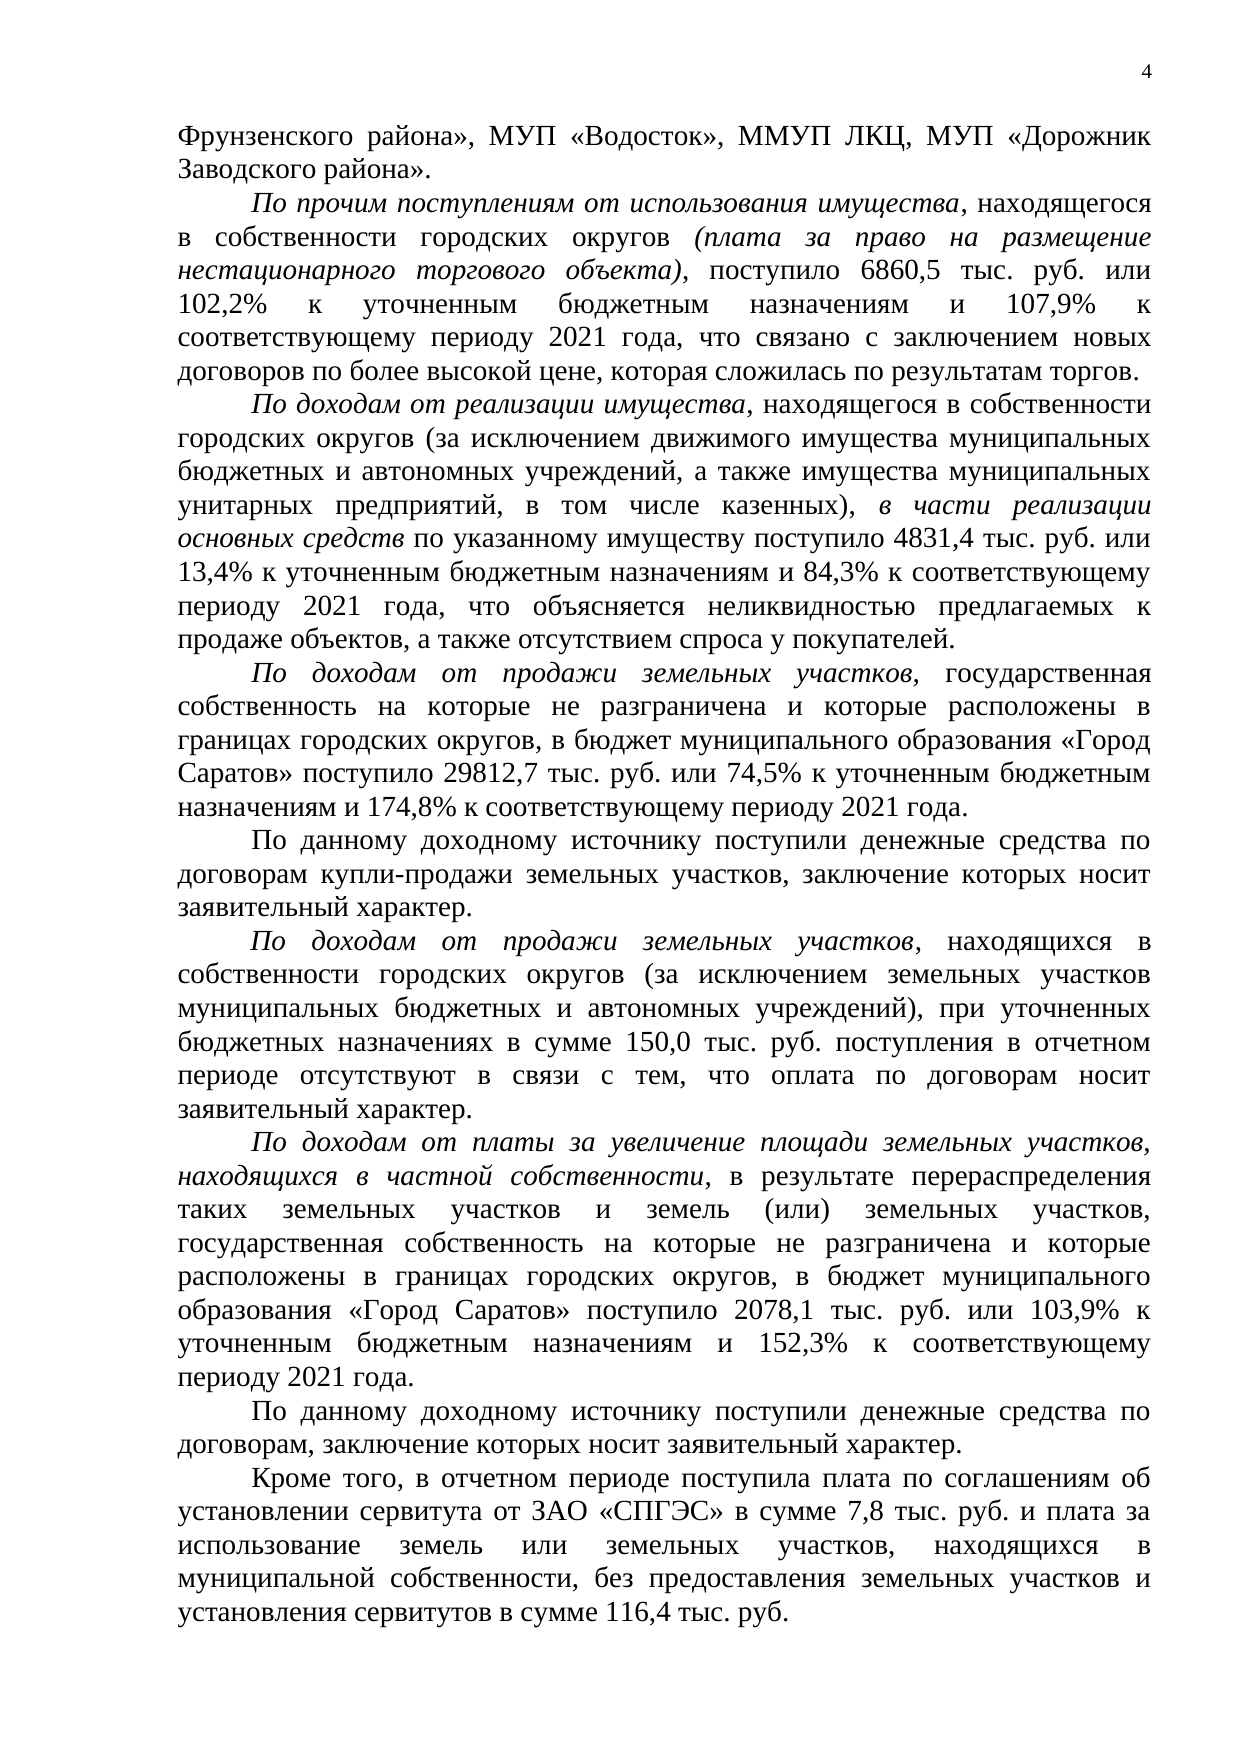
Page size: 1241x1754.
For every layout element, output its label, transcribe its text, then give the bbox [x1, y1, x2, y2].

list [177, 118, 1152, 185]
list По доходам от реализации имущества, находящегося в собственности городских округов (за исключением движимого имущества муниципальных бюджетных и автономных учреждений, а также имущества муниципальных унитарных предприятий, в том числе казенных), в части реализации основных средств по указанному имуществу поступило 4831,4 тыс. руб. или 13,4% к уточненным бюджетным назначениям и 84,3% к соответствующему периоду 2021 года, что объясняется неликвидностью предлагаемых к продаже объектов, а также отсутствием спроса у покупателей. [177, 386, 1152, 655]
list По прочим поступлениям от использования имущества, находящегося в собственности городских округов (плата за право на размещение нестационарного торгового объекта), поступило 6860,5 тыс. руб. или 102,2% к уточненным бюджетным назначениям и 107,9% к соответствующему периоду 2021 года, что связано с заключением новых договоров по более высокой цене, которая сложилась по результатам торгов. [177, 185, 1152, 386]
list По доходам от платы за увеличение площади земельных участков, находящихся в частной собственности, в результате перераспределения таких земельных участков и земель (или) земельных участков, государственная собственность на которые не разграничена и которые расположены в границах городских округов, в бюджет муниципального образования «Город Саратов» поступило 2078,1 тыс. руб. или 103,9% к уточненным бюджетным назначениям и 152,3% к соответствующему периоду 2021 года. [177, 1124, 1152, 1393]
text По доходам от продажи земельных участков, находящихся в собственности городских округов (за исключением земельных участков муниципальных бюджетных и автономных учреждений), при уточненных бюджетных назначениях в сумме 150,0 тыс. руб. поступления в отчетном периоде отсутствуют в связи с тем, что оплата по договорам носит заявительный характер. [177, 923, 1152, 1124]
list По данному доходному источнику поступили денежные средства по договорам, заключение которых носит заявительный характер. [177, 1393, 1152, 1460]
list По доходам от продажи земельных участков, государственная собственность на которые не разграничена и которые расположены в границах городских округов, в бюджет муниципального образования «Город Саратов» поступило 29812,7 тыс. руб. или 74,5% к уточненным бюджетным назначениям и 174,8% к соответствующему периоду 2021 года. [177, 655, 1152, 822]
list Кроме того, в отчетном периоде поступила плата по соглашениям об установлении сервитута от ЗАО «СПГЭС» в сумме 7,8 тыс. руб. и плата за использование земель или земельных участков, находящихся в муниципальной собственности, без предоставления земельных участков и установления сервитутов в сумме 116,4 тыс. руб. [177, 1460, 1152, 1627]
list По данному доходному источнику поступили денежные средства по договорам купли-продажи земельных участков, заключение которых носит заявительный характер. [177, 822, 1152, 923]
